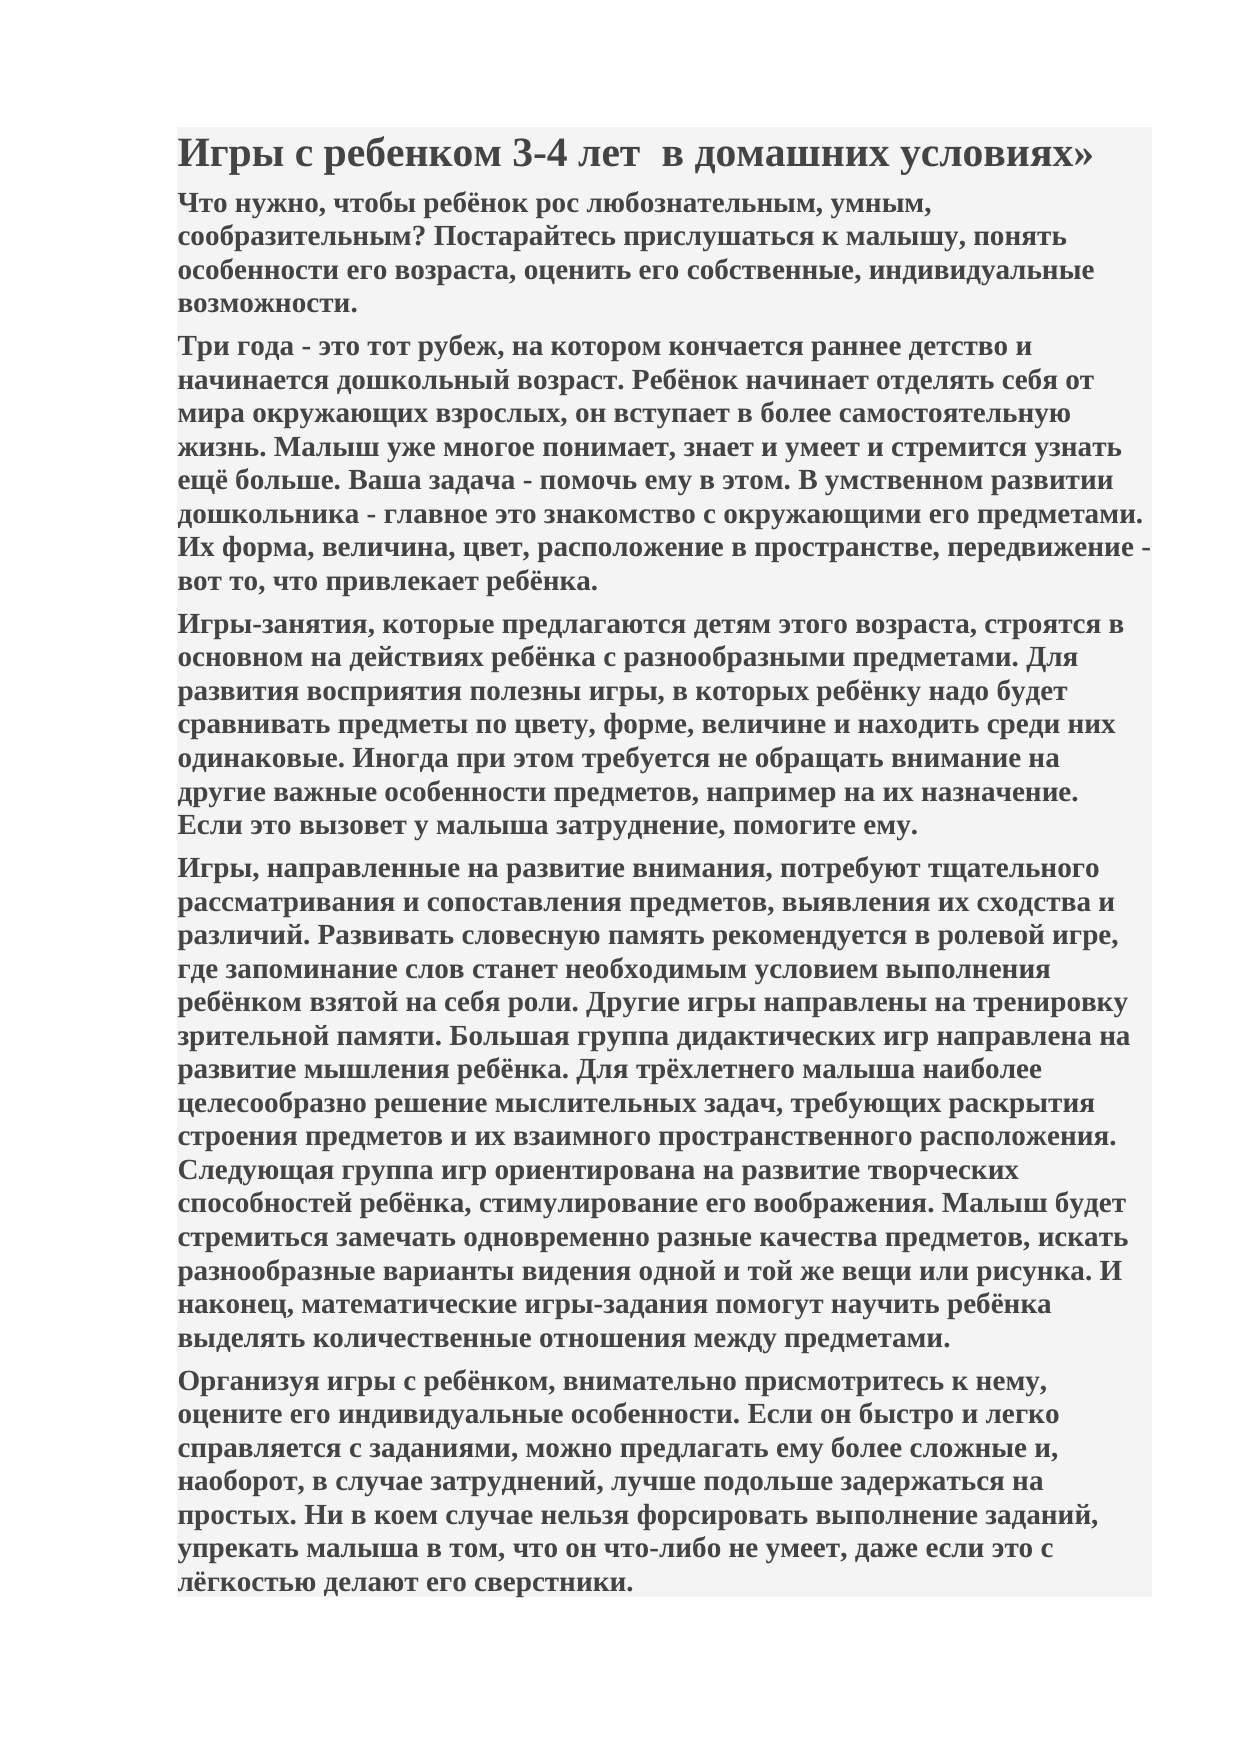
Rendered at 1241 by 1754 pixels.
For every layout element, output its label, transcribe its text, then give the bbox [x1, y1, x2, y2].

text Три года - это тот рубеж, на котором кончается раннее детство и начинается дошкольный возраст. Ребёнок начинает отделять себя от мира окружающих взрослых, он вступает в более самостоятельную жизнь. Малыш уже многое понимает, знает и умеет и стремится узнать ещё больше. Ваша задача - помочь ему в этом. В умственном развитии дошкольника - главное это знакомство с окружающими его предметами. Их форма, величина, цвет, расположение в пространстве, передвижение - вот то, что привлекает ребёнка. [177, 328, 1152, 597]
text Игры, направленные на развитие внимания, потребуют тщательного рассматривания и сопоставления предметов, выявления их сходства и различий. Развивать словесную память рекомендуется в ролевой игре, где запоминание слов станет необходимым условием выполнения ребёнком взятой на себя роли. Другие игры направлены на тренировку зрительной памяти. Большая группа дидактических игр направлена на развитие мышления ребёнка. Для трёхлетнего малыша наиболее целесообразно решение мыслительных задач, требующих раскрытия строения предметов и их взаимного пространственного расположения. Следующая группа игр ориентирована на развитие творческих способностей ребёнка, стимулирование его воображения. Малыш будет стремиться замечать одновременно разные качества предметов, искать разнообразные варианты видения одной и той же вещи или рисунка. И наконец, математические игры-задания помогут научить ребёнка выделять количественные отношения между предметами. [177, 850, 1152, 1353]
text Игры-занятия, которые предлагаются детям этого возраста, строятся в основном на действиях ребёнка с разнообразными предметами. Для развития восприятия полезны игры, в которых ребёнку надо будет сравнивать предметы по цвету, форме, величине и находить среди них одинаковые. Иногда при этом требуется не обращать внимание на другие важные особенности предметов, например на их назначение. Если это вызовет у малыша затруднение, помогите ему. [177, 606, 1152, 841]
text Что нужно, чтобы ребёнок рос любознательным, умным, сообразительным? Постарайтесь прислушаться к малышу, понять особенности его возраста, оценить его собственные, индивидуальные возможности. [177, 185, 1152, 319]
text Игры с ребенком 3-4 лет в домашних условиях» [177, 127, 1152, 175]
text Организуя игры с ребёнком, внимательно присмотритесь к нему, оцените его индивидуальные особенности. Если он быстро и легко справляется с заданиями, можно предлагать ему более сложные и, наоборот, в случае затруднений, лучше подольше задержаться на простых. Ни в коем случае нельзя форсировать выполнение заданий, упрекать малыша в том, что он что-либо не умеет, даже если это с лёгкостью делают его сверстники. [177, 1363, 1152, 1597]
